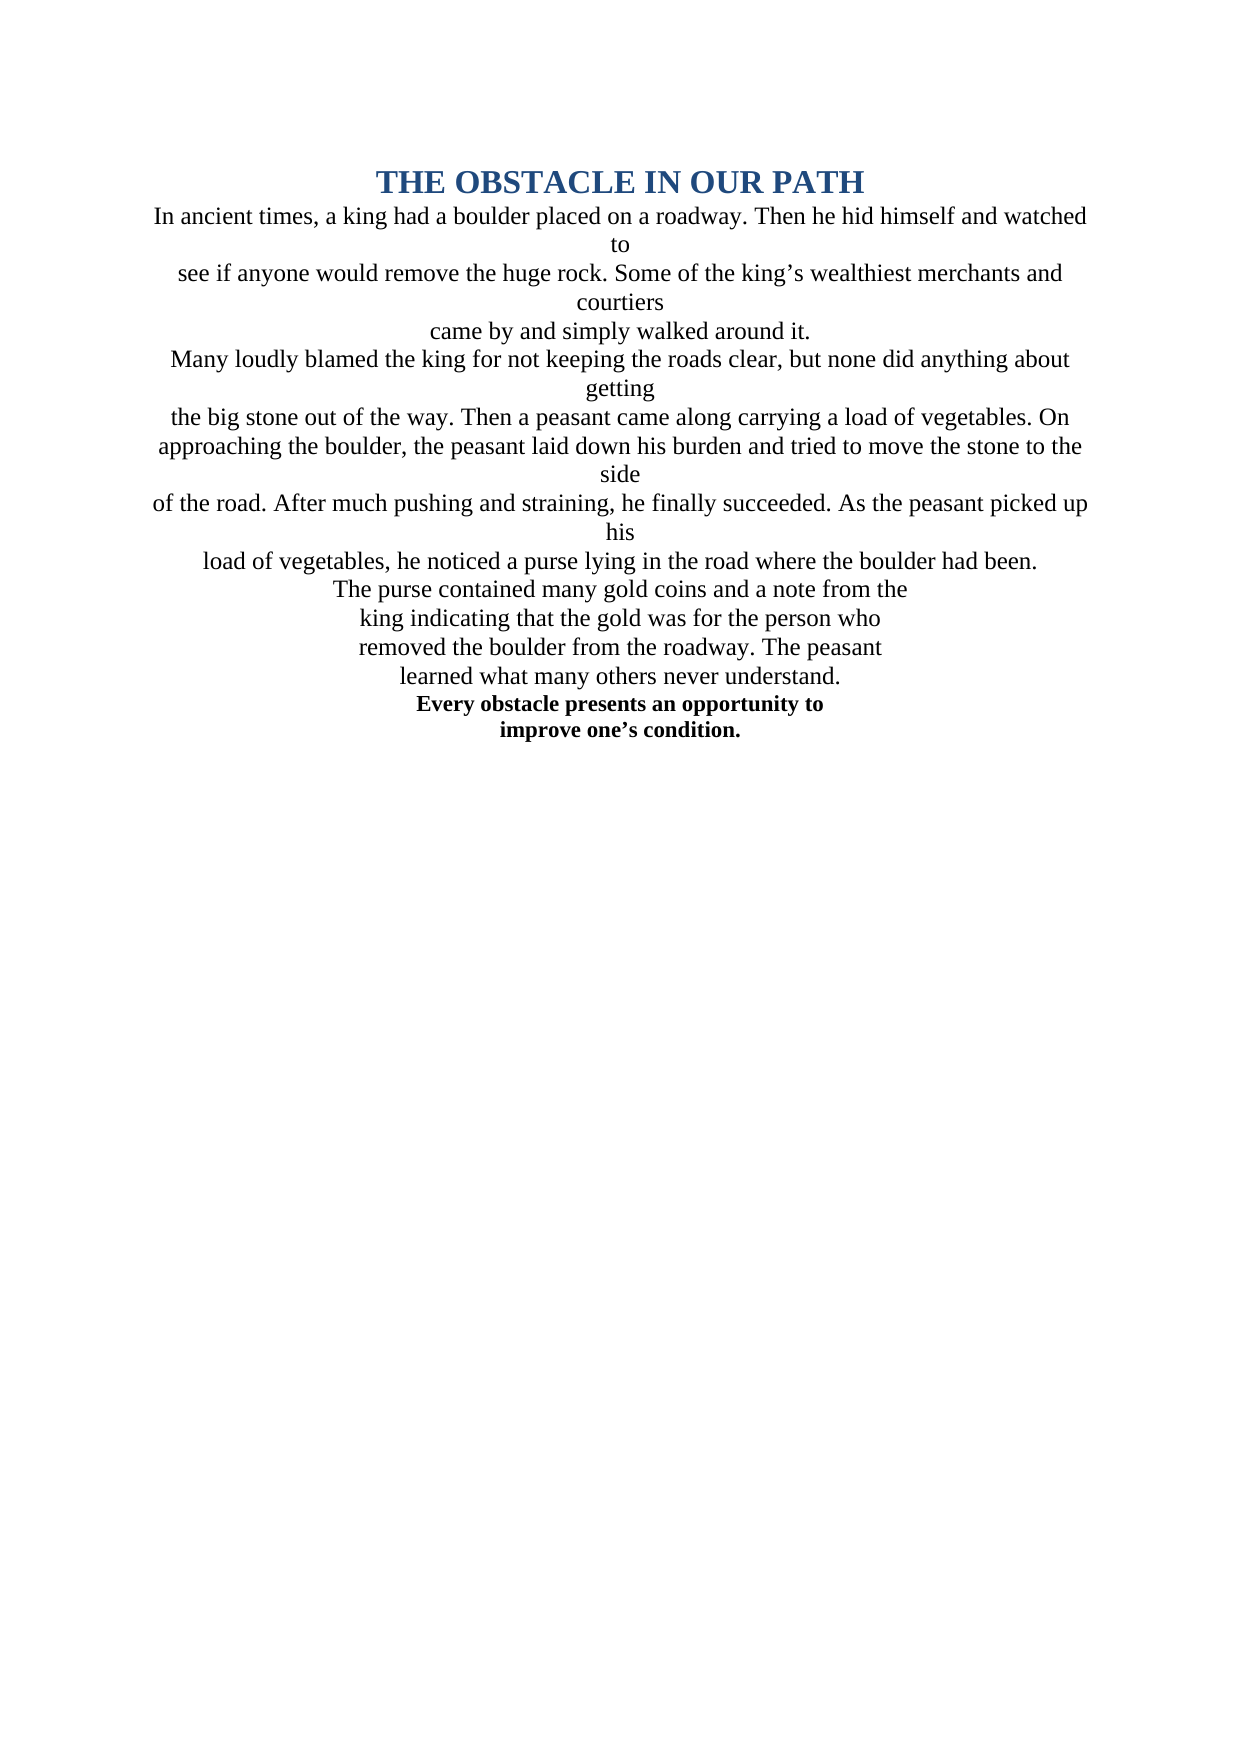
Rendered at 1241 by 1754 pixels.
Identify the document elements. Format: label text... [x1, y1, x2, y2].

text In ancient times, a king had a boulder placed on a roadway. Then he hid himself and watched to [150, 201, 1090, 258]
text the big stone out of the way. Then a peasant came along carrying a load of vegetables. On [150, 402, 1090, 431]
text king indicating that the gold was for the person who [150, 603, 1090, 632]
text removed the boulder from the roadway. The peasant [150, 632, 1090, 661]
text load of vegetables, he noticed a purse lying in the road where the boulder had been. [150, 546, 1090, 574]
text see if anyone would remove the huge rock. Some of the king’s wealthiest merchants and courtiers [150, 258, 1090, 316]
subtitle THE OBSTACLE IN OUR PATH [150, 162, 1090, 201]
text approaching the boulder, the peasant laid down his burden and tried to move the stone to the side [150, 431, 1090, 488]
text learned what many others never understand. [150, 661, 1090, 689]
text Every obstacle presents an opportunity to [150, 689, 1090, 716]
text of the road. After much pushing and straining, he finally succeeded. As the peasant picked up his [150, 488, 1090, 546]
text came by and simply walked around it. [150, 316, 1090, 344]
text Many loudly blamed the king for not keeping the roads clear, but none did anything about getting [150, 344, 1090, 402]
text The purse contained many gold coins and a note from the [150, 574, 1090, 603]
text improve one’s condition. [150, 716, 1090, 742]
